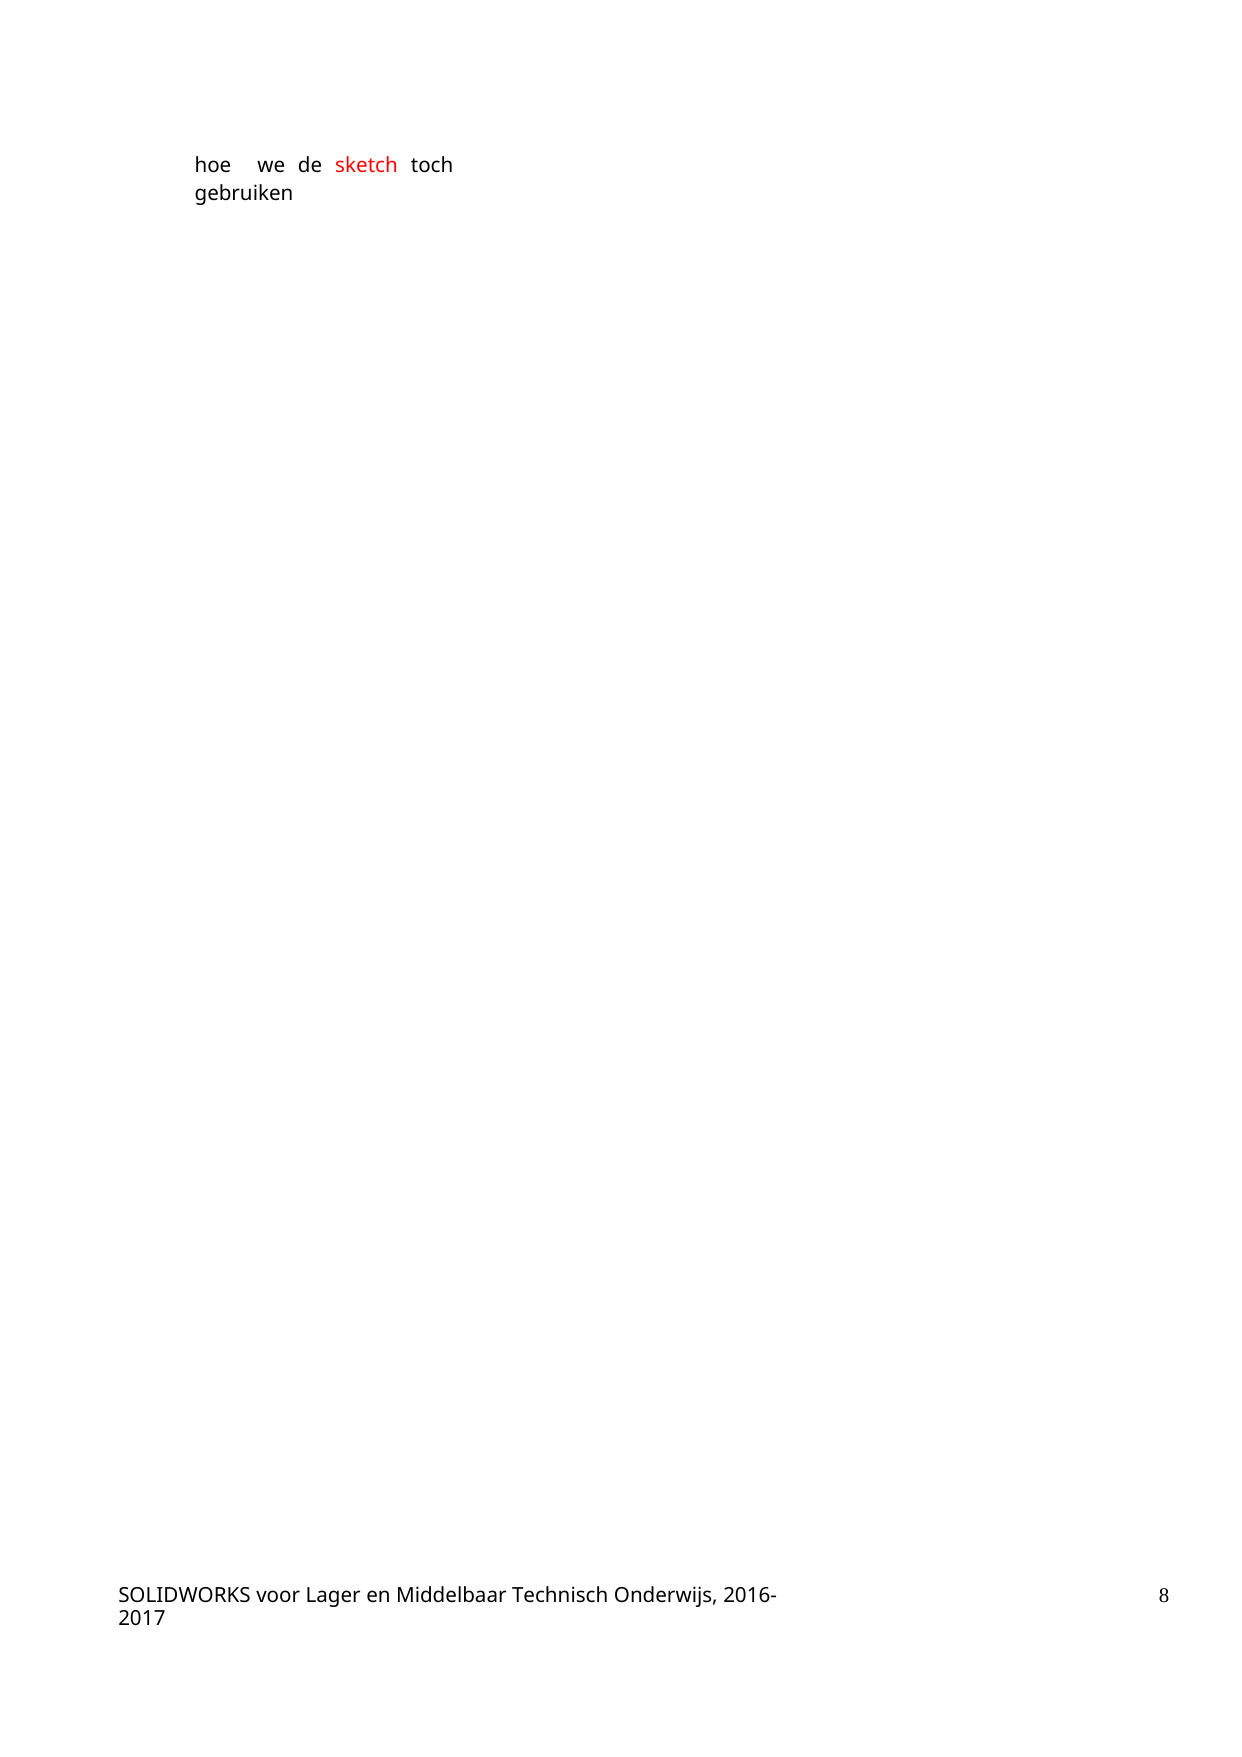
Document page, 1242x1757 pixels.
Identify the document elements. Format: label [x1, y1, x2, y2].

text [194, 150, 453, 207]
